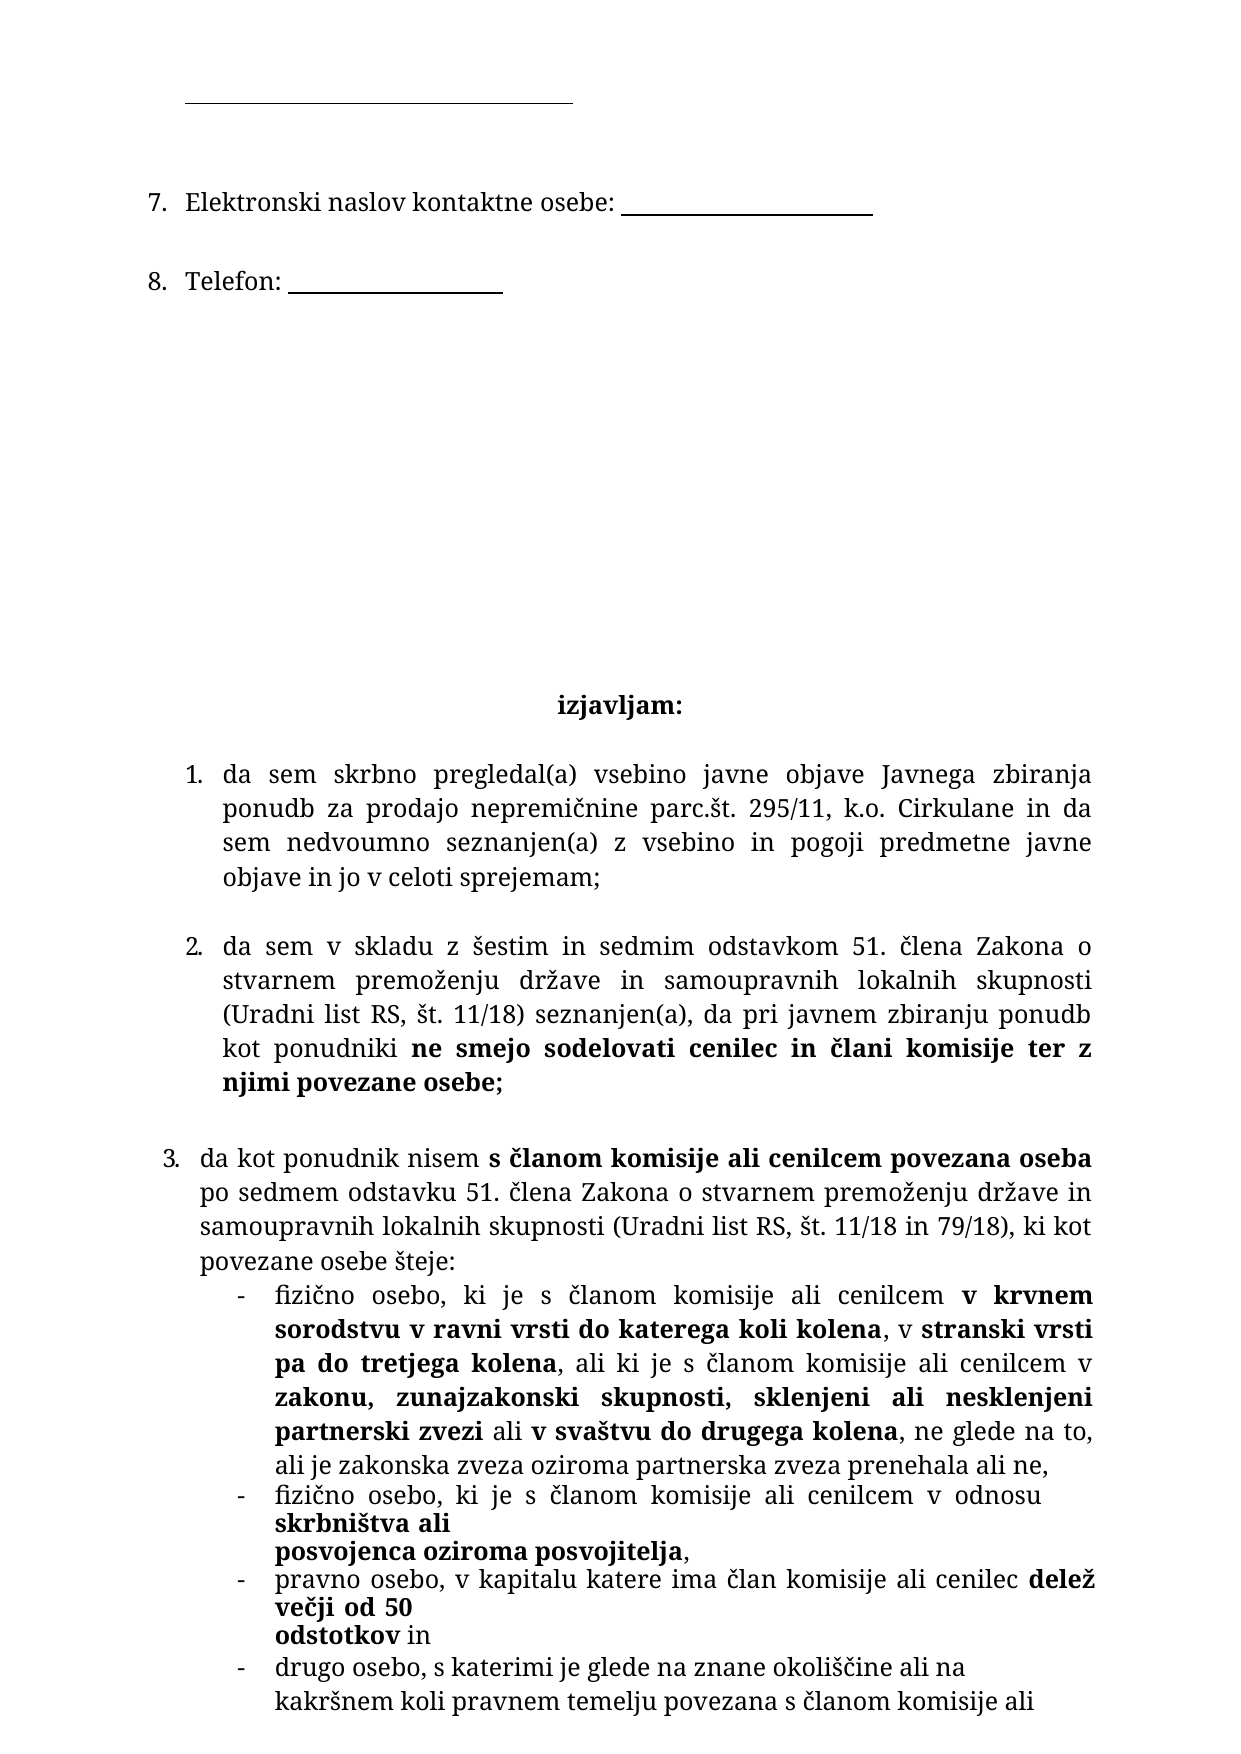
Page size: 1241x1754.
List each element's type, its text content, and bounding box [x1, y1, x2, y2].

subtitle izjavljam: [201, 688, 1038, 722]
list da kot ponudnik nisem s članom komisije ali cenilcem povezana oseba po sedmem odstavku 51. člena Zakona o stvarnem premoženju države in samoupravnih lokalnih skupnosti (Uradni list RS, št. 11/18 in 79/18), ki kot povezane osebe šteje: [162, 1141, 1093, 1277]
list da sem v skladu z šestim in sedmim odstavkom 51. člena Zakona o stvarnem premoženju države in samoupravnih lokalnih skupnosti (Uradni list RS, št. 11/18) seznanjen(a), da pri javnem zbiranju ponudb kot ponudniki ne smejo sodelovati cenilec in člani komisije ter z njimi povezane osebe; [185, 928, 1093, 1099]
list fizično osebo, ki je s članom komisije ali cenilcem v odnosu skrbništva ali [237, 1482, 1105, 1538]
list Telefon: [147, 263, 1105, 298]
list Elektronski naslov kontaktne osebe: [147, 185, 1105, 219]
subtitle odstotkov in [274, 1622, 1105, 1650]
list pravno osebo, v kapitalu katere ima član komisije ali cenilec delež večji od 50 [237, 1566, 1105, 1622]
subtitle posvojenca oziroma posvojitelja, [274, 1538, 1105, 1566]
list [237, 1650, 1089, 1718]
list da sem skrbno pregledal(a) vsebino javne objave Javnega zbiranja ponudb za prodajo nepremičnine parc.št. 295/11, k.o. Cirkulane in da sem nedvoumno seznanjen(a) z vsebino in pogoji predmetne javne objave in jo v celoti sprejemam; [185, 757, 1093, 893]
list fizično osebo, ki je s članom komisije ali cenilcem v krvnem sorodstvu v ravni vrsti do katerega koli kolena, v stranski vrsti pa do tretjega kolena, ali ki je s članom komisije ali cenilcem v zakonu, zunajzakonski skupnosti, sklenjeni ali nesklenjeni partnerski zvezi ali v svaštvu do drugega kolena, ne glede na to, ali je zakonska zveza oziroma partnerska zveza prenehala ali ne, [237, 1277, 1093, 1482]
